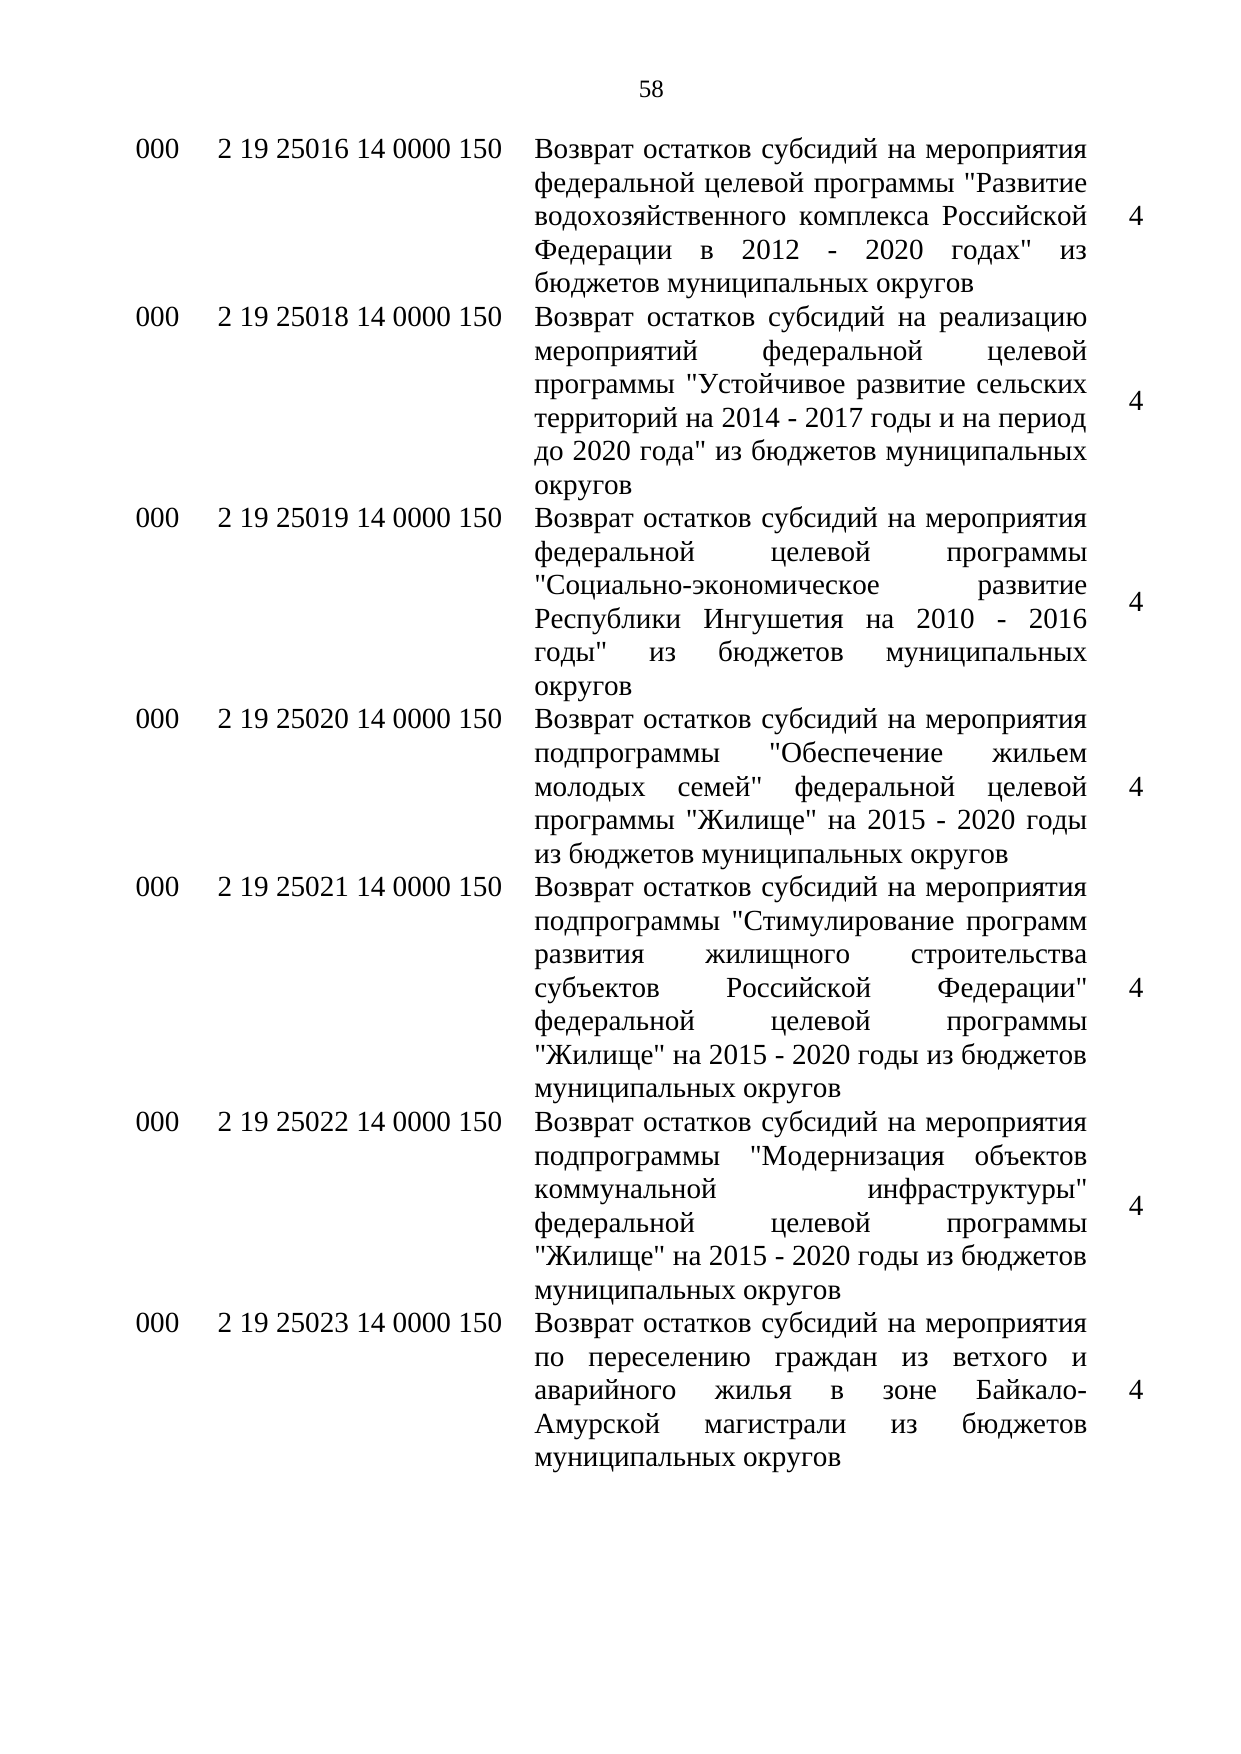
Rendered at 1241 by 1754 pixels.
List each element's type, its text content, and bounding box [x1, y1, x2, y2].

table_cell 4 [1099, 702, 1173, 869]
table_cell Возврат остатков субсидий на мероприятия подпрограммы "Стимулирование программ развития жилищного строительства субъектов Российской Федерации" федеральной целевой программы "Жилище" на 2015 - 2020 годы из бюджетов муниципальных округов [523, 869, 1099, 1104]
table_cell 2 19 25023 14 0000 150 [196, 1305, 523, 1473]
table_cell 2 19 25016 14 0000 150 [196, 131, 523, 299]
table_cell 4 [1099, 299, 1173, 500]
table_cell Возврат остатков субсидий на мероприятия подпрограммы "Обеспечение жильем молодых семей" федеральной целевой программы "Жилище" на 2015 - 2020 годы из бюджетов муниципальных округов [523, 702, 1099, 869]
table_cell Возврат остатков субсидий на мероприятия подпрограммы "Модернизация объектов коммунальной инфраструктуры" федеральной целевой программы "Жилище" на 2015 - 2020 годы из бюджетов муниципальных округов [523, 1104, 1099, 1305]
table_cell 4 [1099, 869, 1173, 1104]
table_cell 000 [118, 1104, 196, 1305]
table_cell Возврат остатков субсидий на мероприятия федеральной целевой программы "Социально-экономическое развитие Республики Ингушетия на 2010 - 2016 годы" из бюджетов муниципальных округов [523, 500, 1099, 702]
table_cell Возврат остатков субсидий на мероприятия федеральной целевой программы "Развитие водохозяйственного комплекса Российской Федерации в 2012 - 2020 годах" из бюджетов муниципальных округов [523, 131, 1099, 299]
table_cell Возврат остатков субсидий на мероприятия по переселению граждан из ветхого и аварийного жилья в зоне Байкало-Амурской магистрали из бюджетов муниципальных округов [523, 1305, 1099, 1473]
table_cell 000 [118, 869, 196, 1104]
table_cell 000 [118, 299, 196, 500]
table_cell Возврат остатков субсидий на реализацию мероприятий федеральной целевой программы "Устойчивое развитие сельских территорий на 2014 - 2017 годы и на период до 2020 года" из бюджетов муниципальных округов [523, 299, 1099, 500]
table_cell 000 [118, 131, 196, 299]
table_cell 2 19 25020 14 0000 150 [196, 702, 523, 869]
table_cell 4 [1099, 500, 1173, 702]
table_cell 000 [118, 500, 196, 702]
table_cell 2 19 25019 14 0000 150 [196, 500, 523, 702]
table_cell 2 19 25021 14 0000 150 [196, 869, 523, 1104]
table_cell 2 19 25022 14 0000 150 [196, 1104, 523, 1305]
table_cell 000 [118, 702, 196, 869]
table_cell 4 [1099, 1305, 1173, 1473]
table_cell 2 19 25018 14 0000 150 [196, 299, 523, 500]
table_cell 4 [1099, 131, 1173, 299]
table_cell 000 [118, 1305, 196, 1473]
table_cell 4 [1099, 1104, 1173, 1305]
